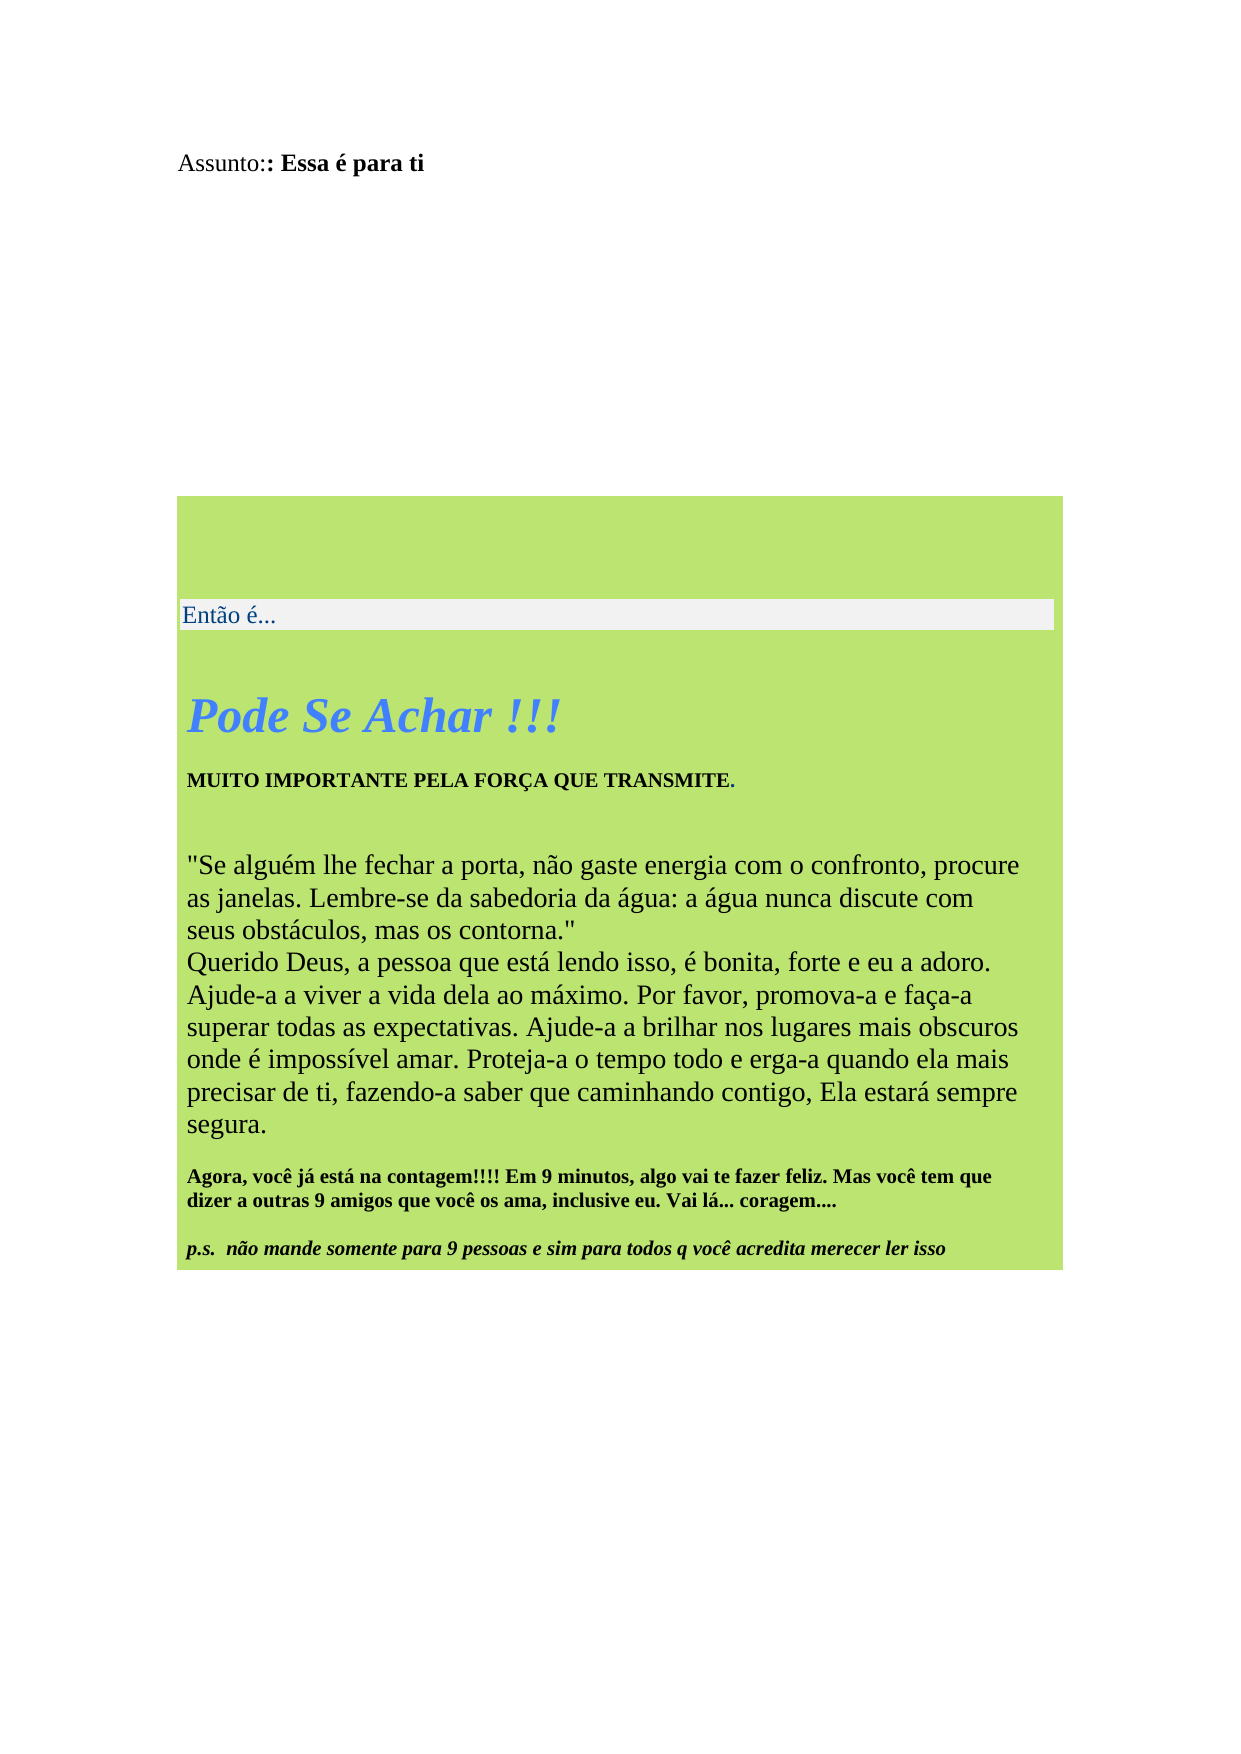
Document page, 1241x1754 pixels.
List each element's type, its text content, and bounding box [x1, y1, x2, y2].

text Assunto:: Essa é para ti [177, 148, 1063, 176]
